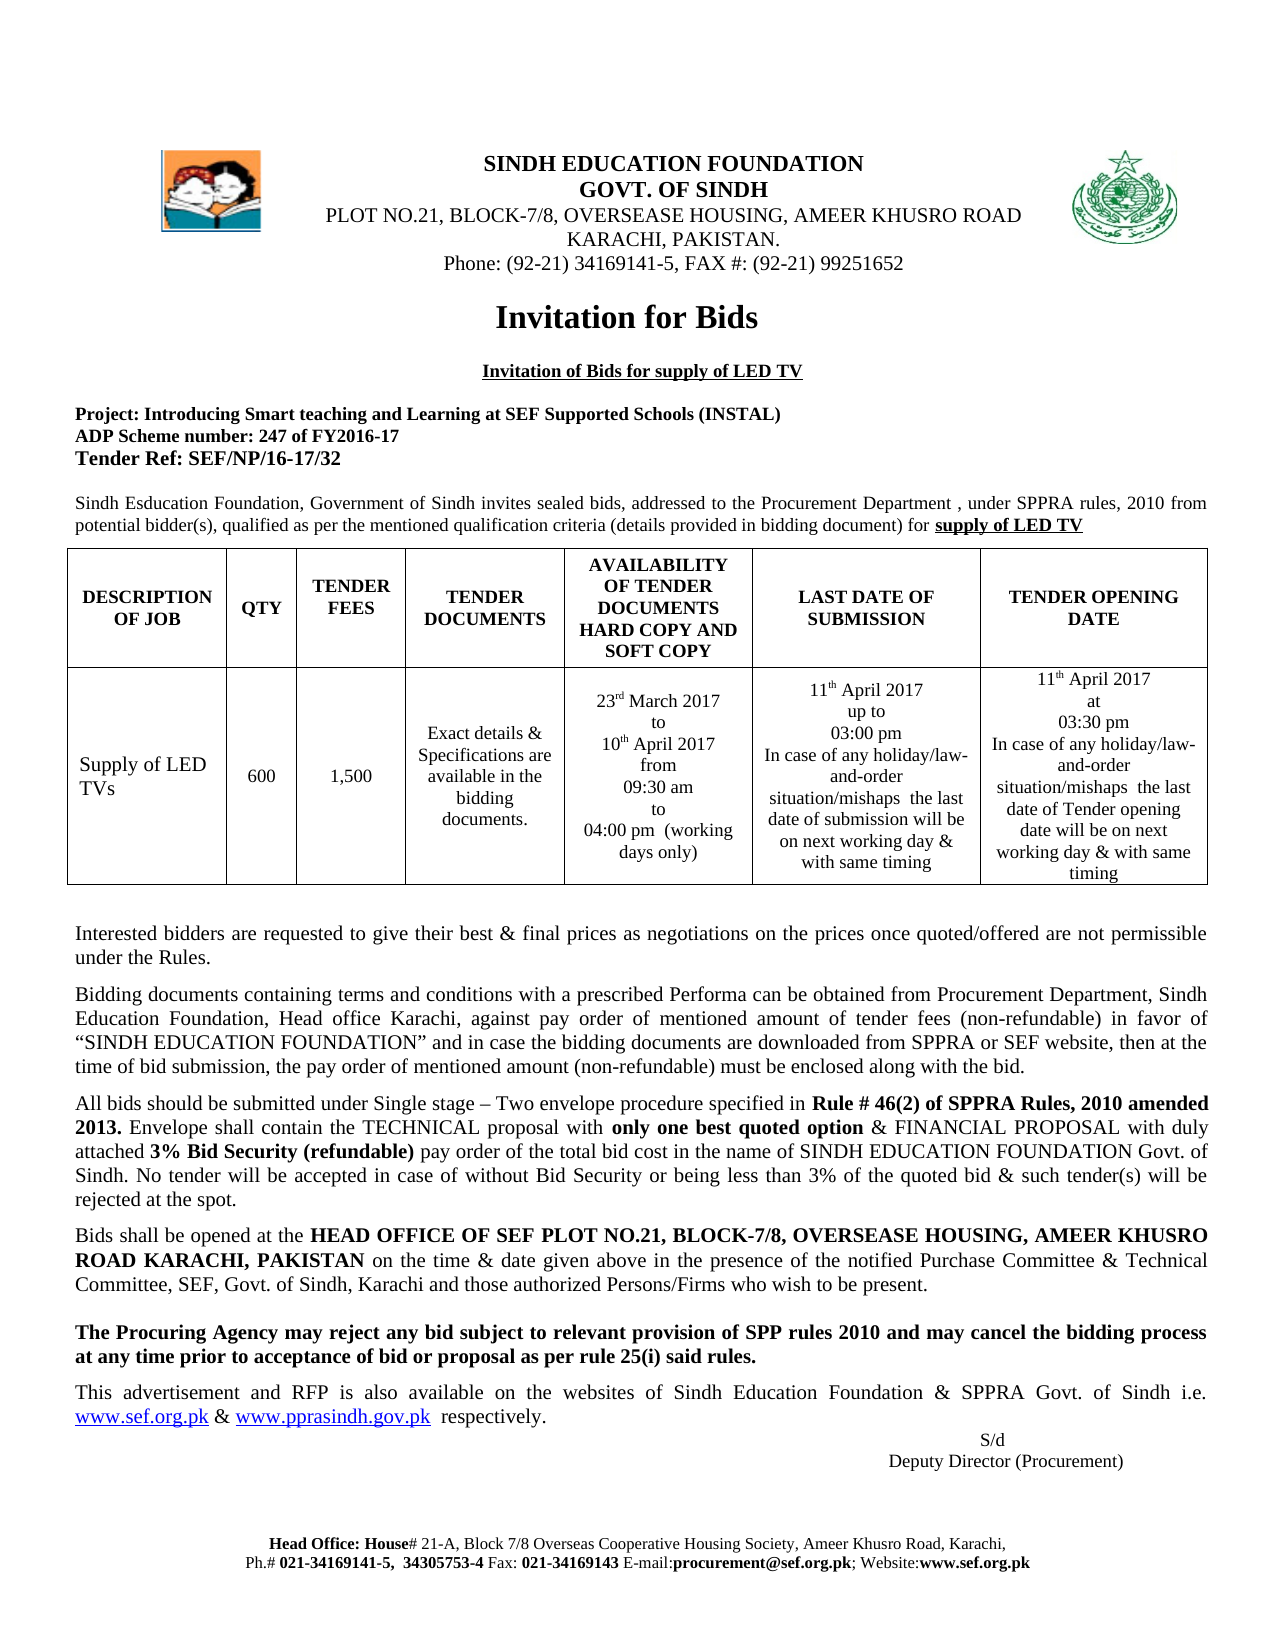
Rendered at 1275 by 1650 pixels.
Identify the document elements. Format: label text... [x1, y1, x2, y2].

text This advertisement and RFP is also available on the websites of Sindh Education Foundation & SPPRA Govt. of Sindh i.e. www.sef.org.pk & www.pprasindh.gov.pk respectively. [75, 1380, 1209, 1428]
text Invitation of Bids for supply of LED TV [75, 360, 1209, 382]
table_cell 11th April 2017 at 03:30 pm In case of any holiday/law-and-order situation/mishaps the last date of Tender opening date will be on next working day & with same timing [981, 668, 1207, 884]
table_cell 11th April 2017 up to 03:00 pm In case of any holiday/law-and-order situation/mishaps the last date of submission will be on next working day & with same timing [753, 668, 980, 884]
text All bids should be submitted under Single stage – Two envelope procedure specified in Rule # 46(2) of SPPRA Rules, 2010 amended 2013. Envelope shall contain the TECHNICAL proposal with only one best quoted option & FINANCIAL PROPOSAL with duly attached 3% Bid Security (refundable) pay order of the total bid cost in the name of SINDH EDUCATION FOUNDATION Govt. of Sindh. No tender will be accepted in case of without Bid Security or being less than 3% of the quoted bid & such tender(s) will be rejected at the spot. [75, 1091, 1209, 1211]
table_header TENDER DOCUMENTS [406, 549, 564, 667]
picture [161, 150, 263, 232]
text Interested bidders are requested to give their best & final prices as negotiations on the prices once quoted/offered are not permissible under the Rules. [75, 921, 1209, 969]
table_cell 600 [227, 668, 296, 884]
table_cell Supply of LED TVs [68, 668, 226, 884]
table_header TENDER FEES [297, 549, 405, 667]
text ADP Scheme number: 247 of FY2016-17 [75, 425, 1209, 446]
text Sindh Esducation Foundation, Government of Sindh invites sealed bids, addressed to the Procurement Department , under SPPRA rules, 2010 from potential bidder(s), qualified as per the mentioned qualification criteria (details provided in bidding document) for supply of LED TV [75, 492, 1209, 535]
table_cell 23rd March 2017 to 10th April 2017 from 09:30 am to 04:00 pm (working days only) [565, 668, 752, 884]
table_header QTY [227, 549, 296, 667]
table_header LAST DATE OF SUBMISSION [753, 549, 980, 667]
text The Procuring Agency may reject any bid subject to relevant provision of SPP rules 2010 and may cancel the bidding process at any time prior to acceptance of bid or proposal as per rule 25(i) said rules. [75, 1320, 1209, 1368]
text Bidding documents containing terms and conditions with a prescribed Performa can be obtained from Procurement Department, Sindh Education Foundation, Head office Karachi, against pay order of mentioned amount of tender fees (non-refundable) in favor of “SINDH EDUCATION FOUNDATION” and in case the bidding documents are downloaded from SPPRA or SEF website, then at the time of bid submission, the pay order of mentioned amount (non-refundable) must be enclosed along with the bid. [75, 982, 1209, 1078]
table_cell 1,500 [297, 668, 405, 884]
table_header TENDER OPENING DATE [981, 549, 1207, 667]
text Deputy Director (Procurement) [150, 1450, 1125, 1472]
table_cell Exact details & Specifications are available in the bidding documents. [406, 668, 564, 884]
picture [1072, 150, 1178, 244]
table_header DESCRIPTION OF JOB [68, 549, 226, 667]
text Project: Introducing Smart teaching and Learning at SEF Supported Schools (INSTAL) [75, 403, 1209, 425]
text Tender Ref: SEF/NP/16-17/32 [75, 446, 1209, 470]
table_header SINDH EDUCATION FOUNDATION GOVT. OF SINDH plot nO.21, block-7/8, OVERSEASE HOUSING, AMEER KHUSRO ROAD KARACHI, Pakistan. Phone: (92-21) 34169141-5, FAX #: (92-21) 99251652 [286, 150, 1061, 275]
table_header [150, 150, 286, 275]
table_header [1061, 150, 1275, 275]
table_header AVAILABILITY OF TENDER DOCUMENTS HARD COPY AND SOFT COPY [565, 549, 752, 667]
text Bids shall be opened at the HEAD OFFICE OF SEF plot nO.21, block-7/8, OVERSEASE HOUSING, AMEER KHUSRO ROAD KARACHI, Pakistan on the time & date given above in the presence of the notified Purchase Committee & Technical Committee, SEF, Govt. of Sindh, Karachi and those authorized Persons/Firms who wish to be present. [75, 1223, 1209, 1296]
text S/d [825, 1428, 1101, 1450]
text Invitation for Bids [478, 298, 775, 336]
